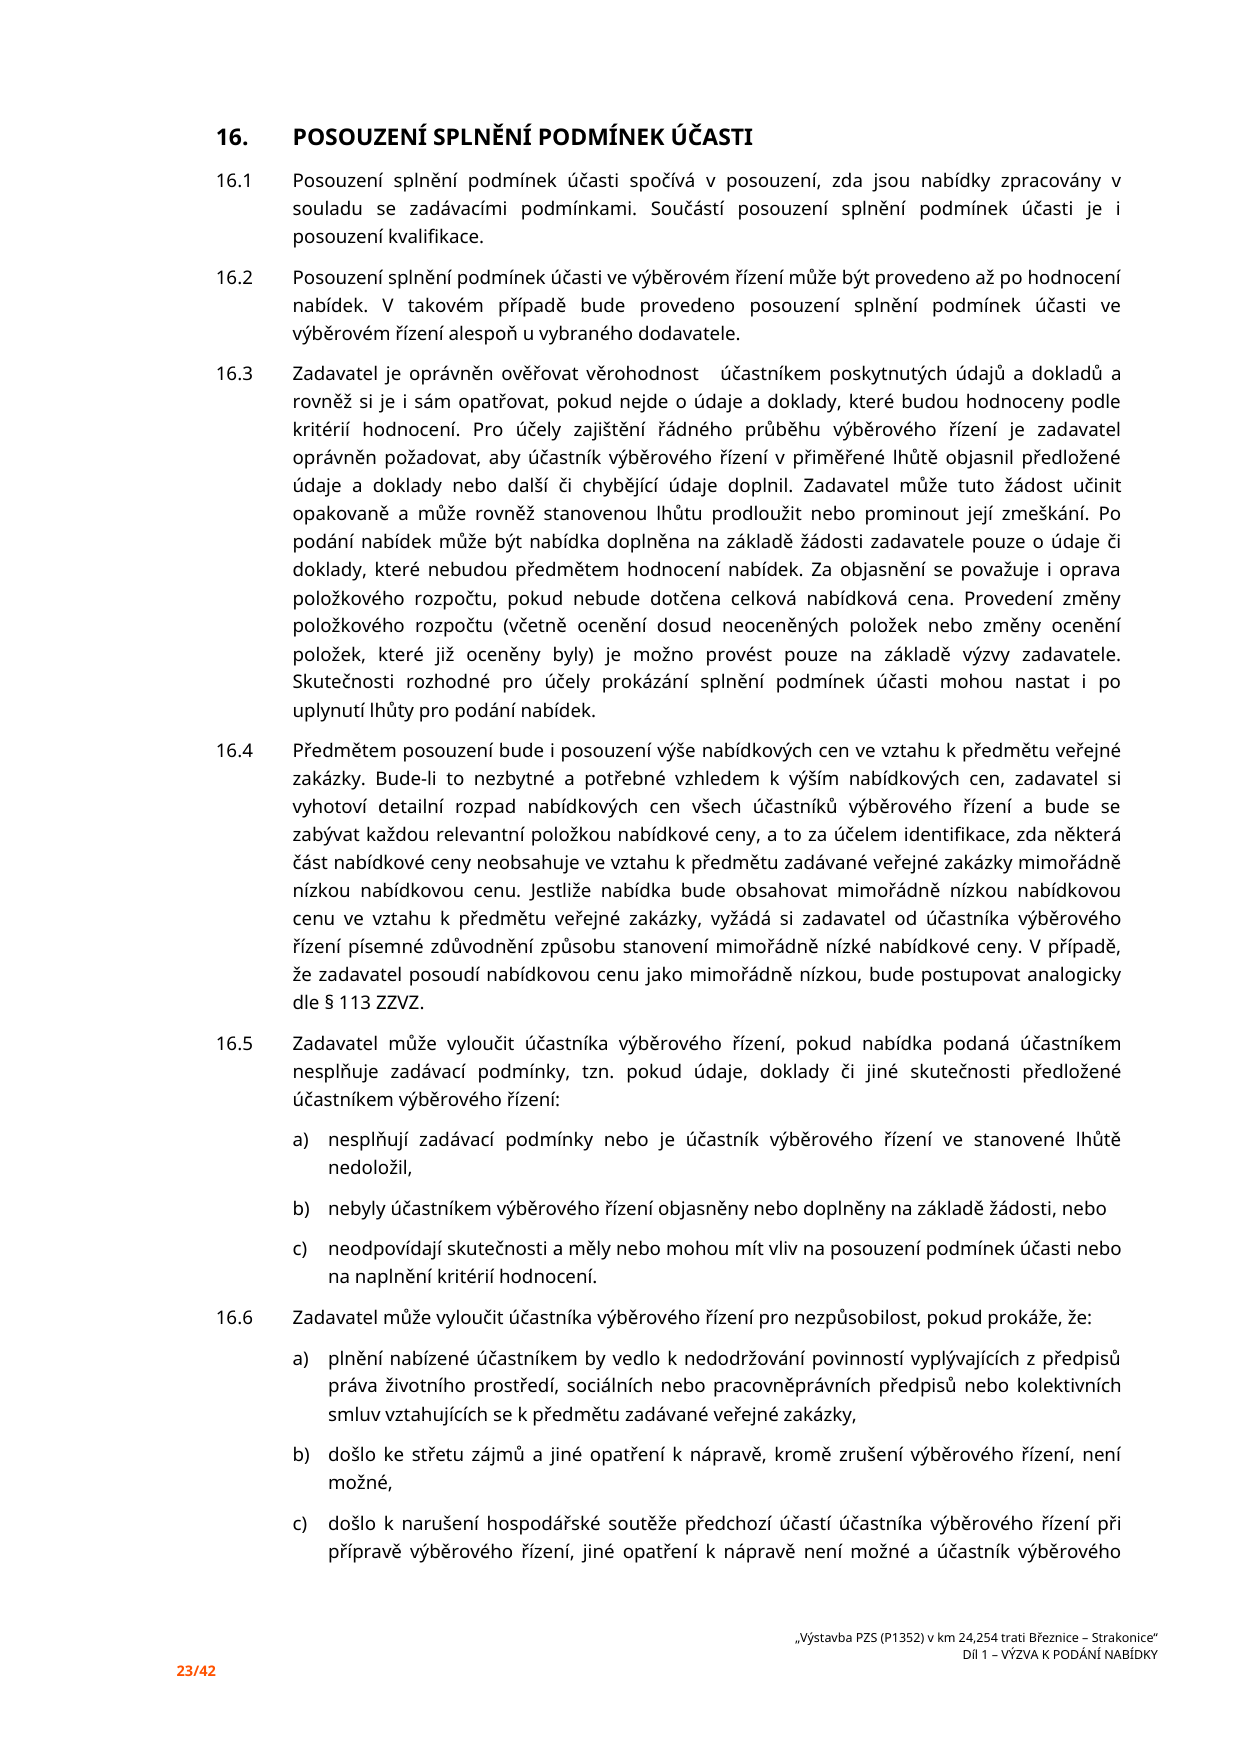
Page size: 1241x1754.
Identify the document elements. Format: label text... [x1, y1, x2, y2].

text Zadavatel může vyloučit účastníka výběrového řízení, pokud nabídka podaná účastníkem nesplňuje zadávací podmínky, tzn. pokud údaje, doklady či jiné skutečnosti předložené účastníkem výběrového řízení: [216, 1030, 1122, 1112]
list nesplňují zadávací podmínky nebo je účastník výběrového řízení ve stanovené lhůtě nedoložil, [292, 1127, 1122, 1180]
list došlo ke střetu zájmů a jiné opatření k nápravě, kromě zrušení výběrového řízení, není možné, [292, 1441, 1122, 1495]
list nebyly účastníkem výběrového řízení objasněny nebo doplněny na základě žádosti, nebo [292, 1195, 1122, 1221]
text Zadavatel je oprávněn ověřovat věrohodnost účastníkem poskytnutých údajů a dokladů a rovněž si je i sám opatřovat, pokud nejde o údaje a doklady, které budou hodnoceny podle kritérií hodnocení. Pro účely zajištění řádného průběhu výběrového řízení je zadavatel oprávněn požadovat, aby účastník výběrového řízení v přiměřené lhůtě objasnil předložené údaje a doklady nebo další či chybějící údaje doplnil. Zadavatel může tuto žádost učinit opakovaně a může rovněž stanovenou lhůtu prodloužit nebo prominout její zmeškání. Po podání nabídek může být nabídka doplněna na základě žádosti zadavatele pouze o údaje či doklady, které nebudou předmětem hodnocení nabídek. Za objasnění se považuje i oprava položkového rozpočtu, pokud nebude dotčena celková nabídková cena. Provedení změny položkového rozpočtu (včetně ocenění dosud neoceněných položek nebo změny ocenění položek, které již oceněny byly) je možno provést pouze na základě výzvy zadavatele. Skutečnosti rozhodné pro účely prokázání splnění podmínek účasti mohou nastat i po uplynutí lhůty pro podání nabídek. [216, 361, 1122, 722]
list neodpovídají skutečnosti a měly nebo mohou mít vliv na posouzení podmínek účasti nebo na naplnění kritérií hodnocení. [292, 1236, 1122, 1289]
text Posouzení splnění podmínek účasti ve výběrovém řízení může být provedeno až po hodnocení nabídek. V takovém případě bude provedeno posouzení splnění podmínek účasti ve výběrovém řízení alespoň u vybraného dodavatele. [216, 264, 1122, 346]
text POSOUZENÍ SPLNĚNÍ PODMÍNEK ÚČASTI [216, 121, 1122, 152]
list plnění nabízené účastníkem by vedlo k nedodržování povinností vyplývajících z předpisů práva životního prostředí, sociálních nebo pracovněprávních předpisů nebo kolektivních smluv vztahujících se k předmětu zadávané veřejné zakázky, [292, 1345, 1122, 1426]
text Zadavatel může vyloučit účastníka výběrového řízení pro nezpůsobilost, pokud prokáže, že: [216, 1304, 1122, 1330]
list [292, 1510, 1122, 1563]
text Předmětem posouzení bude i posouzení výše nabídkových cen ve vztahu k předmětu veřejné zakázky. Bude-li to nezbytné a potřebné vzhledem k výším nabídkových cen, zadavatel si vyhotoví detailní rozpad nabídkových cen všech účastníků výběrového řízení a bude se zabývat každou relevantní položkou nabídkové ceny, a to za účelem identifikace, zda některá část nabídkové ceny neobsahuje ve vztahu k předmětu zadávané veřejné zakázky mimořádně nízkou nabídkovou cenu. Jestliže nabídka bude obsahovat mimořádně nízkou nabídkovou cenu ve vztahu k předmětu veřejné zakázky, vyžádá si zadavatel od účastníka výběrového řízení písemné zdůvodnění způsobu stanovení mimořádně nízké nabídkové ceny. V případě, že zadavatel posoudí nabídkovou cenu jako mimořádně nízkou, bude postupovat analogicky dle § 113 ZZVZ. [216, 737, 1122, 1015]
text Posouzení splnění podmínek účasti spočívá v posouzení, zda jsou nabídky zpracovány v souladu se zadávacími podmínkami. Součástí posouzení splnění podmínek účasti je i posouzení kvalifikace. [216, 167, 1122, 249]
